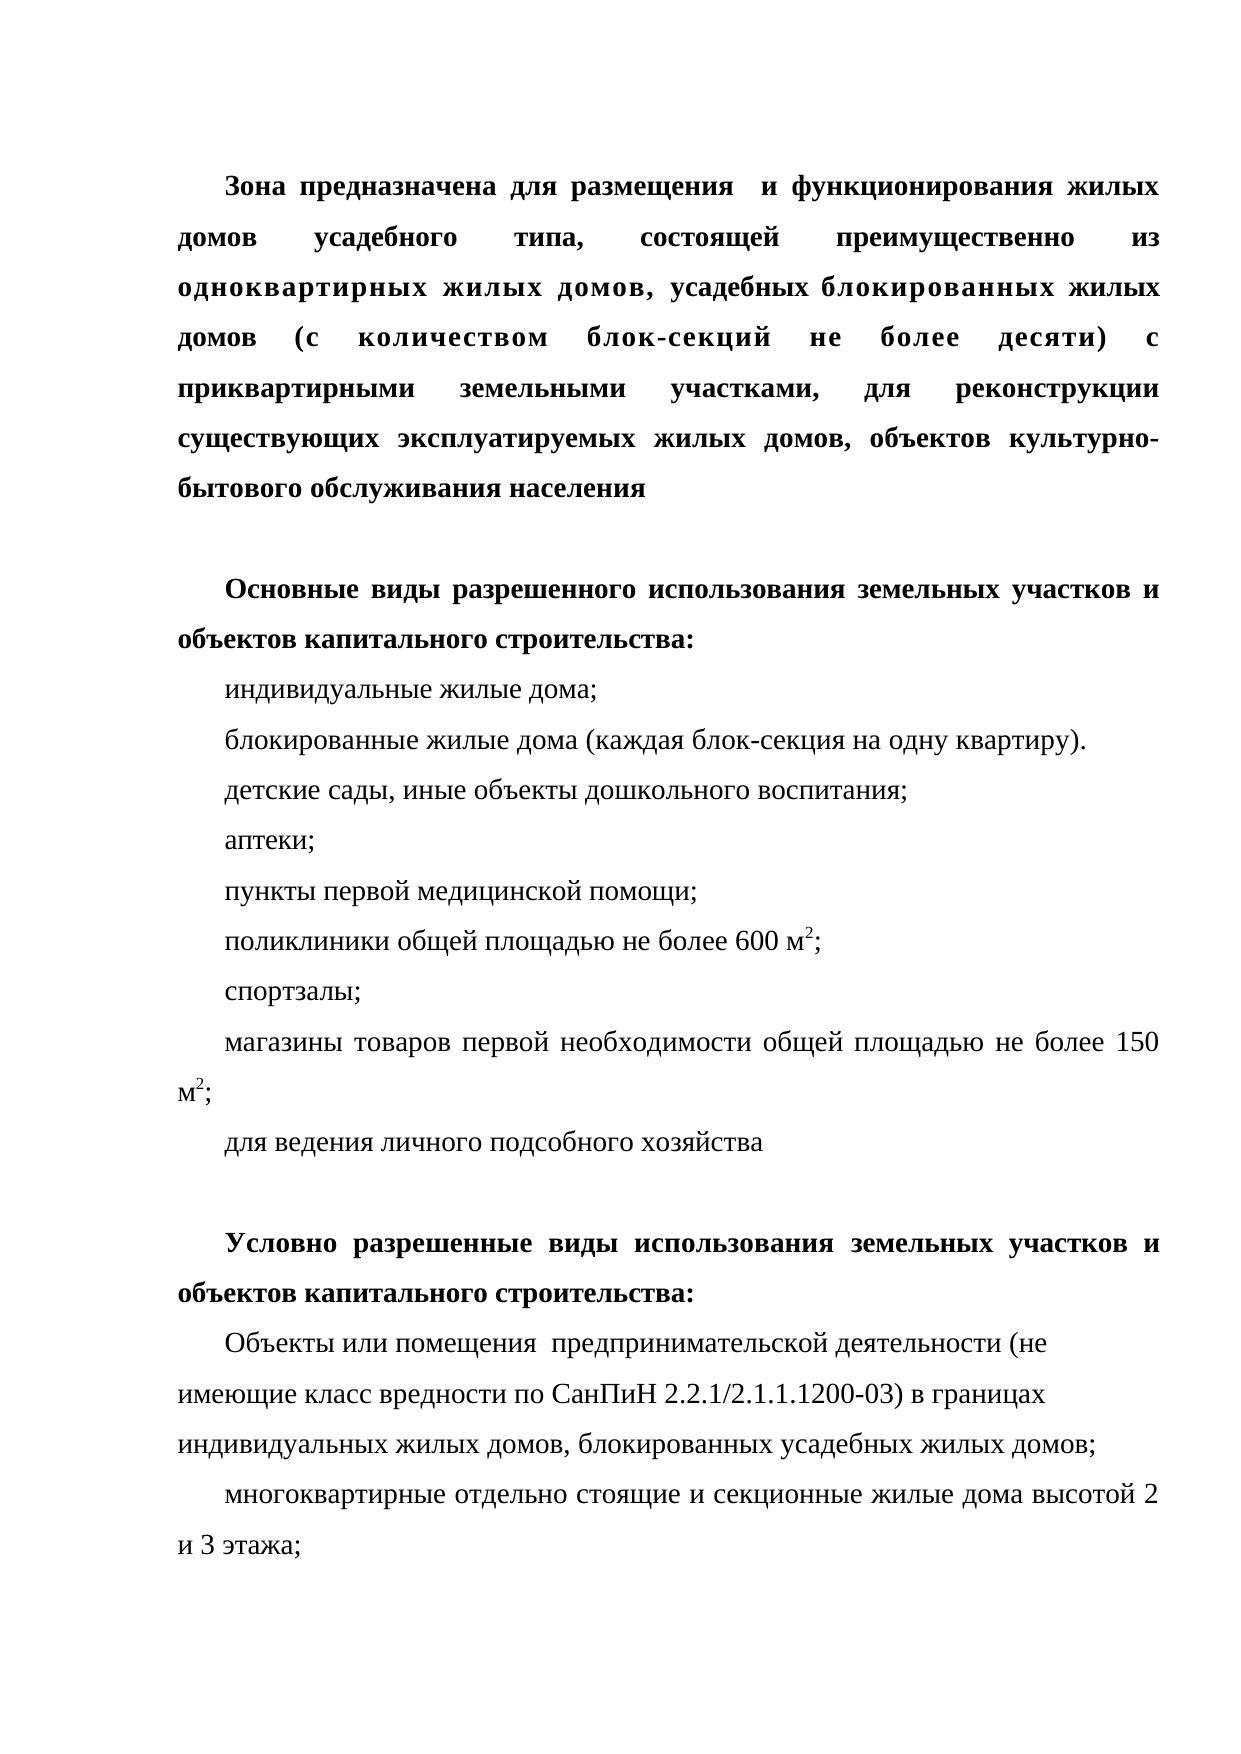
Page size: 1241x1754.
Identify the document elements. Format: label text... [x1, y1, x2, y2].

text спортзалы; [177, 973, 1160, 1007]
text Зона предназначена для размещения и функционирования жилых домов усадебного типа, состоящей преимущественно из одноквартирных жилых домов, усадебных блокированных жилых домов (с количеством блок-секций не более десяти) с приквартирными земельными участками, для реконструкции существующих эксплуатируемых жилых домов, объектов культурно-бытового обслуживания населения [177, 168, 1160, 504]
text Основные виды разрешенного использования земельных участков и объектов капитального строительства: [177, 571, 1160, 655]
text для ведения личного подсобного хозяйства [177, 1124, 1160, 1158]
text Объекты или помещения предпринимательской деятельности (не имеющие класс вредности по СанПиН 2.2.1/2.1.1.1200-03) в границах индивидуальных жилых домов, блокированных усадебных жилых домов; [177, 1326, 1152, 1460]
text Условно разрешенные виды использования земельных участков и объектов капитального строительства: [177, 1225, 1160, 1309]
text аптеки; [177, 822, 1160, 856]
text поликлиники общей площадью не более ; [177, 923, 1160, 957]
text блокированные жилые дома (каждая блок-секция на одну квартиру). [177, 722, 1160, 755]
text магазины товаров первой необходимости общей площадью не более ; [177, 1024, 1160, 1108]
text пункты первой медицинской помощи; [177, 873, 1160, 906]
text индивидуальные жилые дома; [177, 672, 1160, 705]
text детские сады, иные объекты дошкольного воспитания; [177, 772, 1160, 806]
text многоквартирные отдельно стоящие и секционные жилые дома высотой 2 и 3 этажа; [177, 1477, 1160, 1560]
